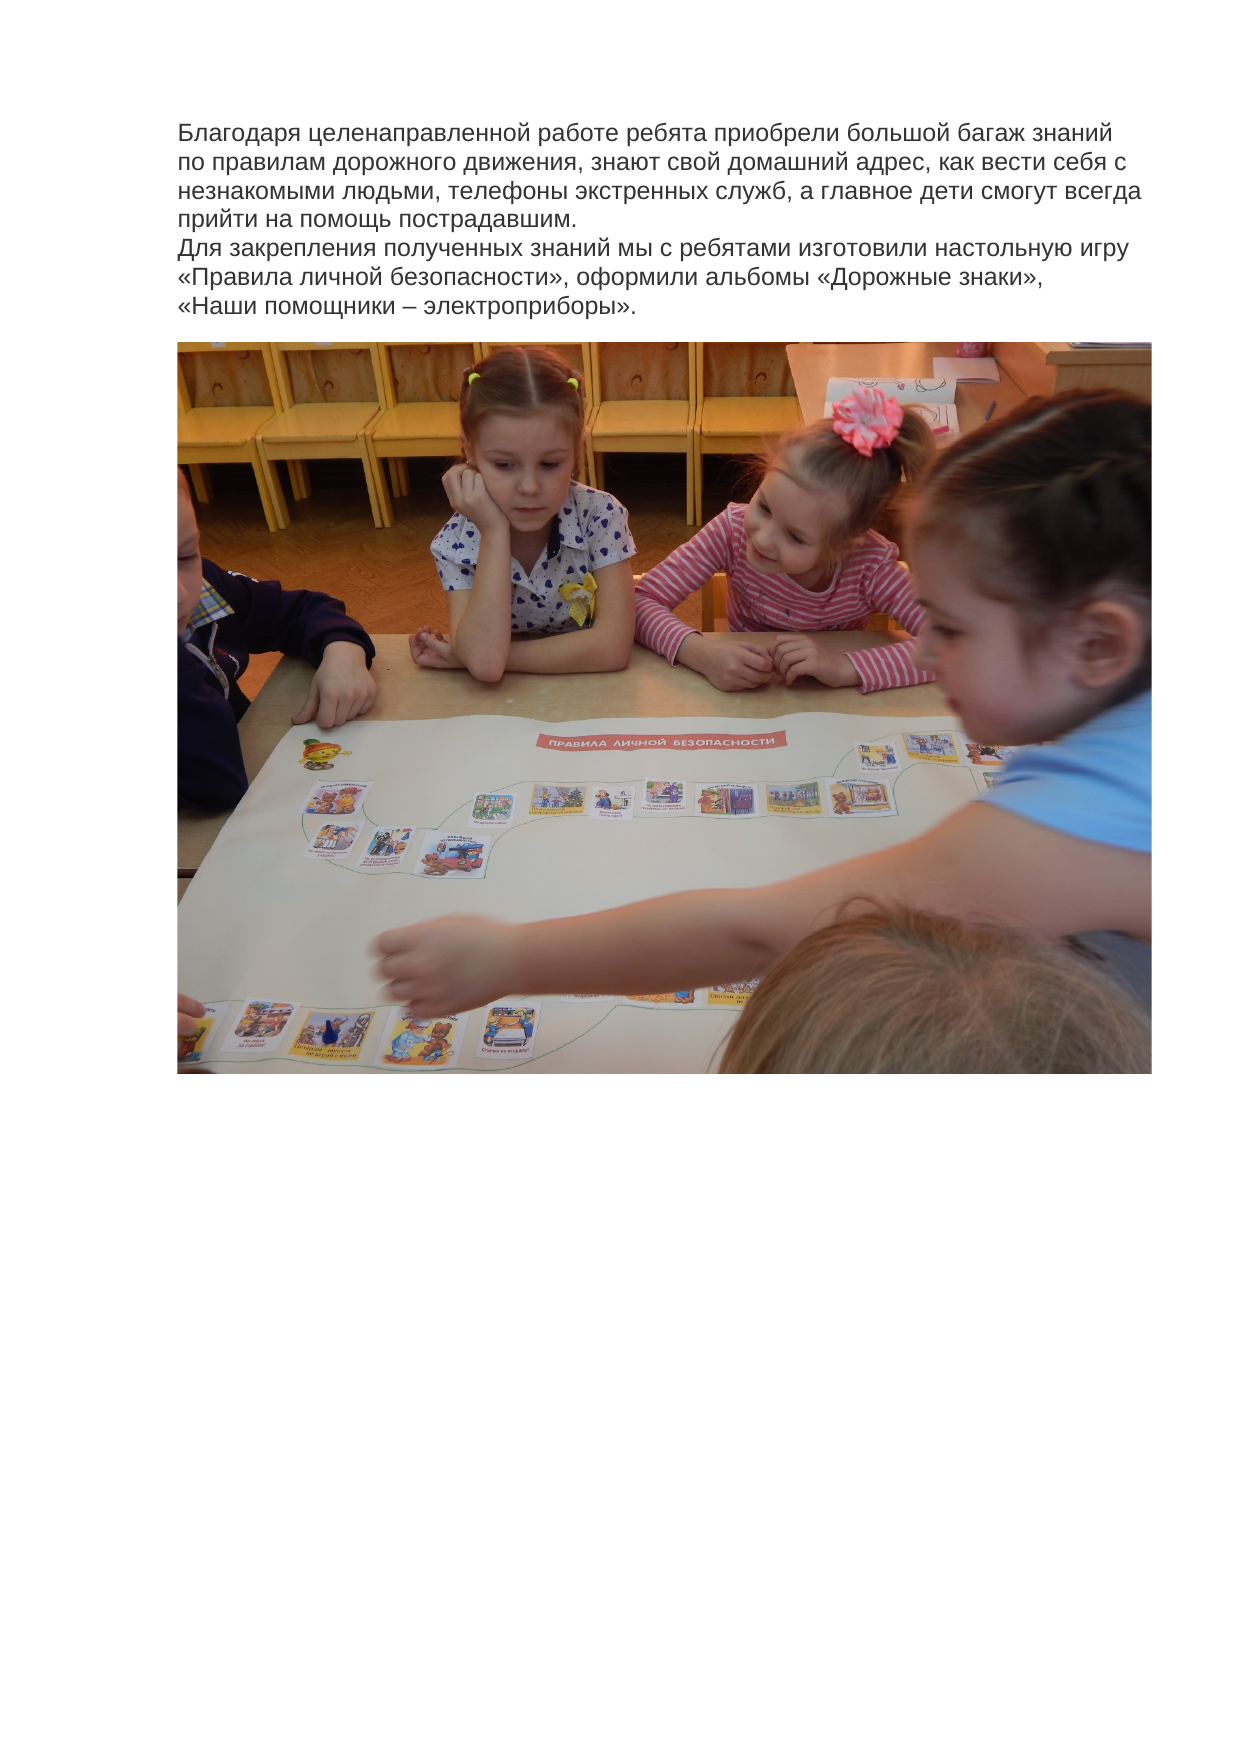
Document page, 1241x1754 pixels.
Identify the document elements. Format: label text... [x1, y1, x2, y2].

text Благодаря целенаправленной работе ребята приобрели большой багаж знаний по правилам дорожного движения, знают свой домашний адрес, как вести себя с незнакомыми людьми, телефоны экстренных служб, а главное дети смогут всегда прийти на помощь пострадавшим. Для закрепления полученных знаний мы с ребятами изготовили настольную игру «Правила личной безопасности», оформили альбомы «Дорожные знаки», «Наши помощники – электроприборы». [177, 118, 1152, 319]
picture [177, 342, 1152, 1074]
